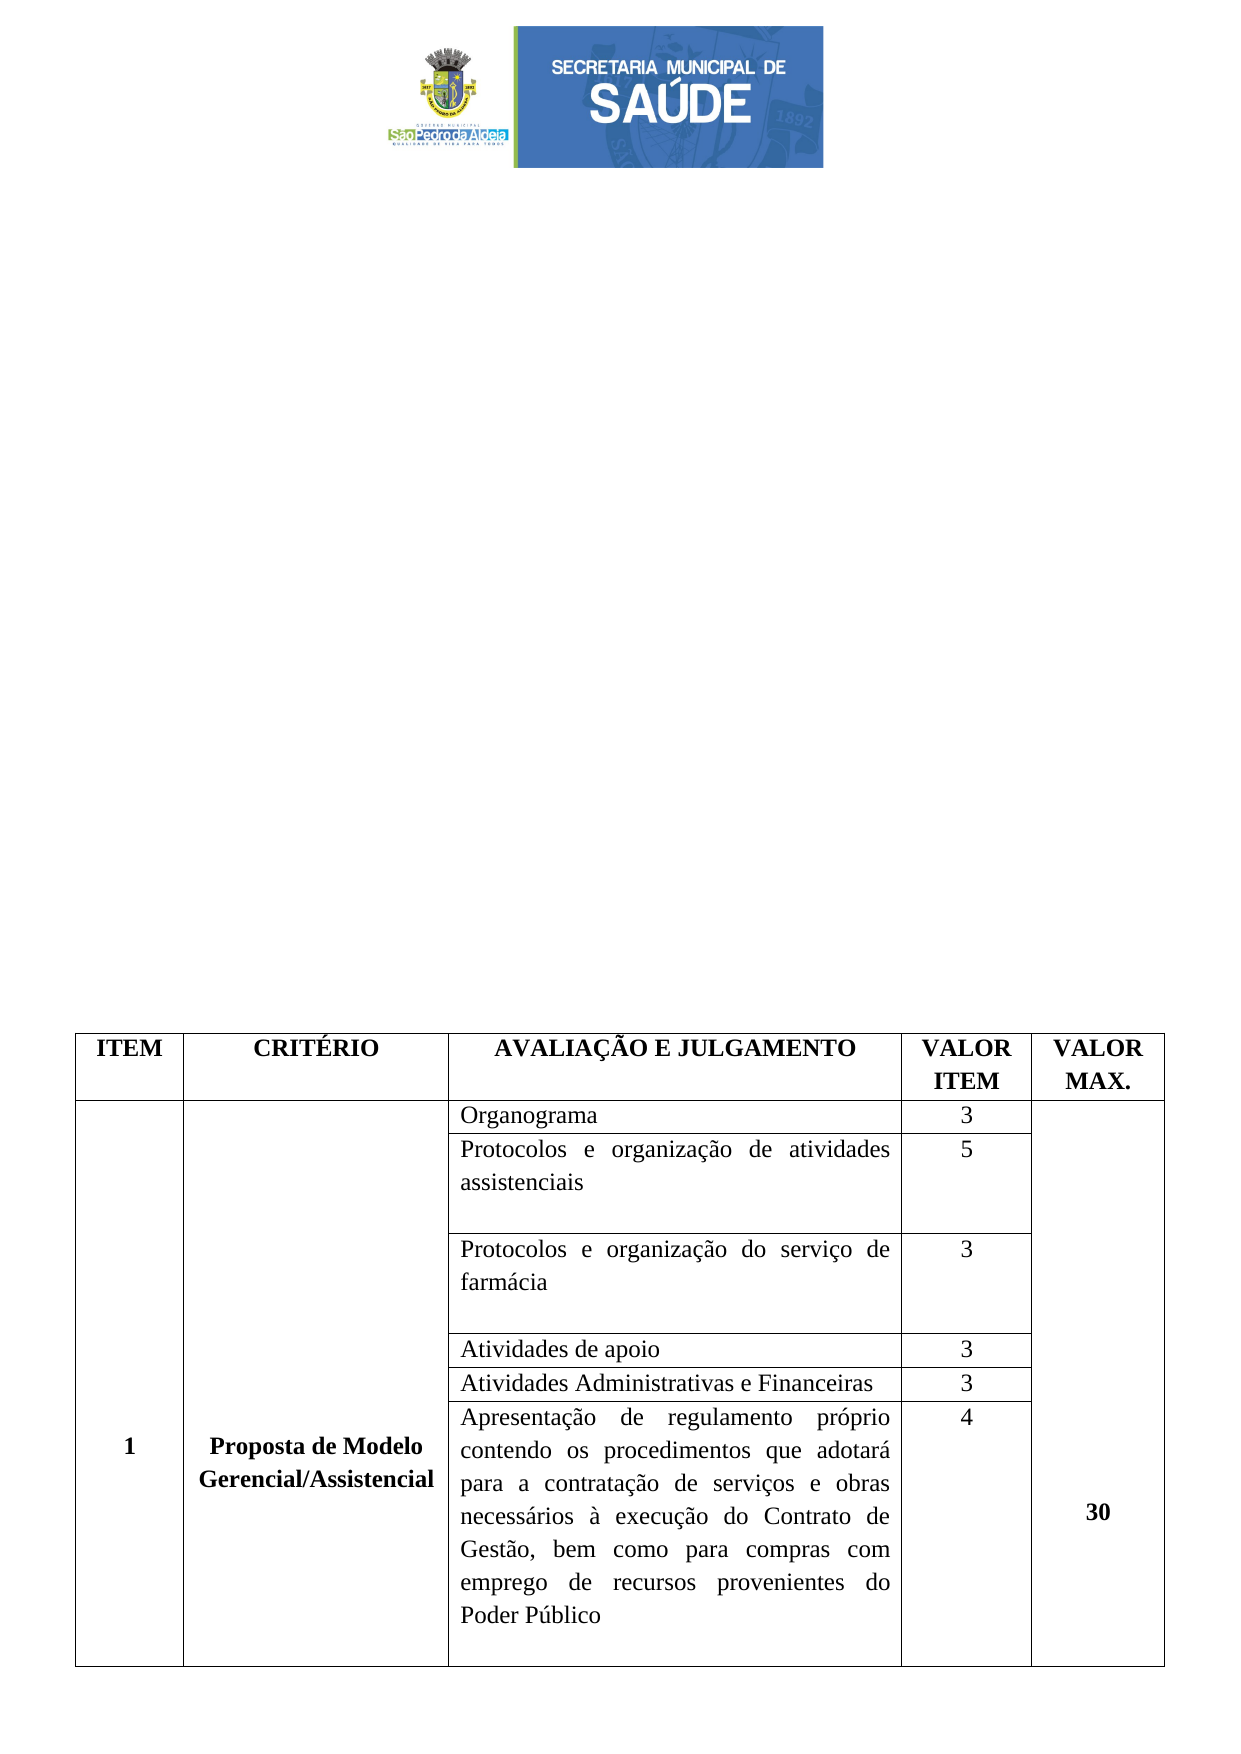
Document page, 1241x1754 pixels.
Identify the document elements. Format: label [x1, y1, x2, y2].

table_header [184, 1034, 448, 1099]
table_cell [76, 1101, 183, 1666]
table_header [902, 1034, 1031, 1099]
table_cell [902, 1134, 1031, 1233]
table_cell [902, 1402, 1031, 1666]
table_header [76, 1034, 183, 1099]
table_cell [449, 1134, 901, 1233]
picture [381, 26, 824, 168]
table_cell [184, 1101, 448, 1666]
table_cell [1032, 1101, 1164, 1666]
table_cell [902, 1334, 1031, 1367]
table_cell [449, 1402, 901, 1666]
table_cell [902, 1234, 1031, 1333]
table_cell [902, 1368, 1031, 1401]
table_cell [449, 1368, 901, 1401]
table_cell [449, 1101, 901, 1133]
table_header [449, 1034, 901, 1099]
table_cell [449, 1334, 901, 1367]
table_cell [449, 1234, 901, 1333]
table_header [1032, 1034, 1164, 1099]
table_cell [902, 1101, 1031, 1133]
